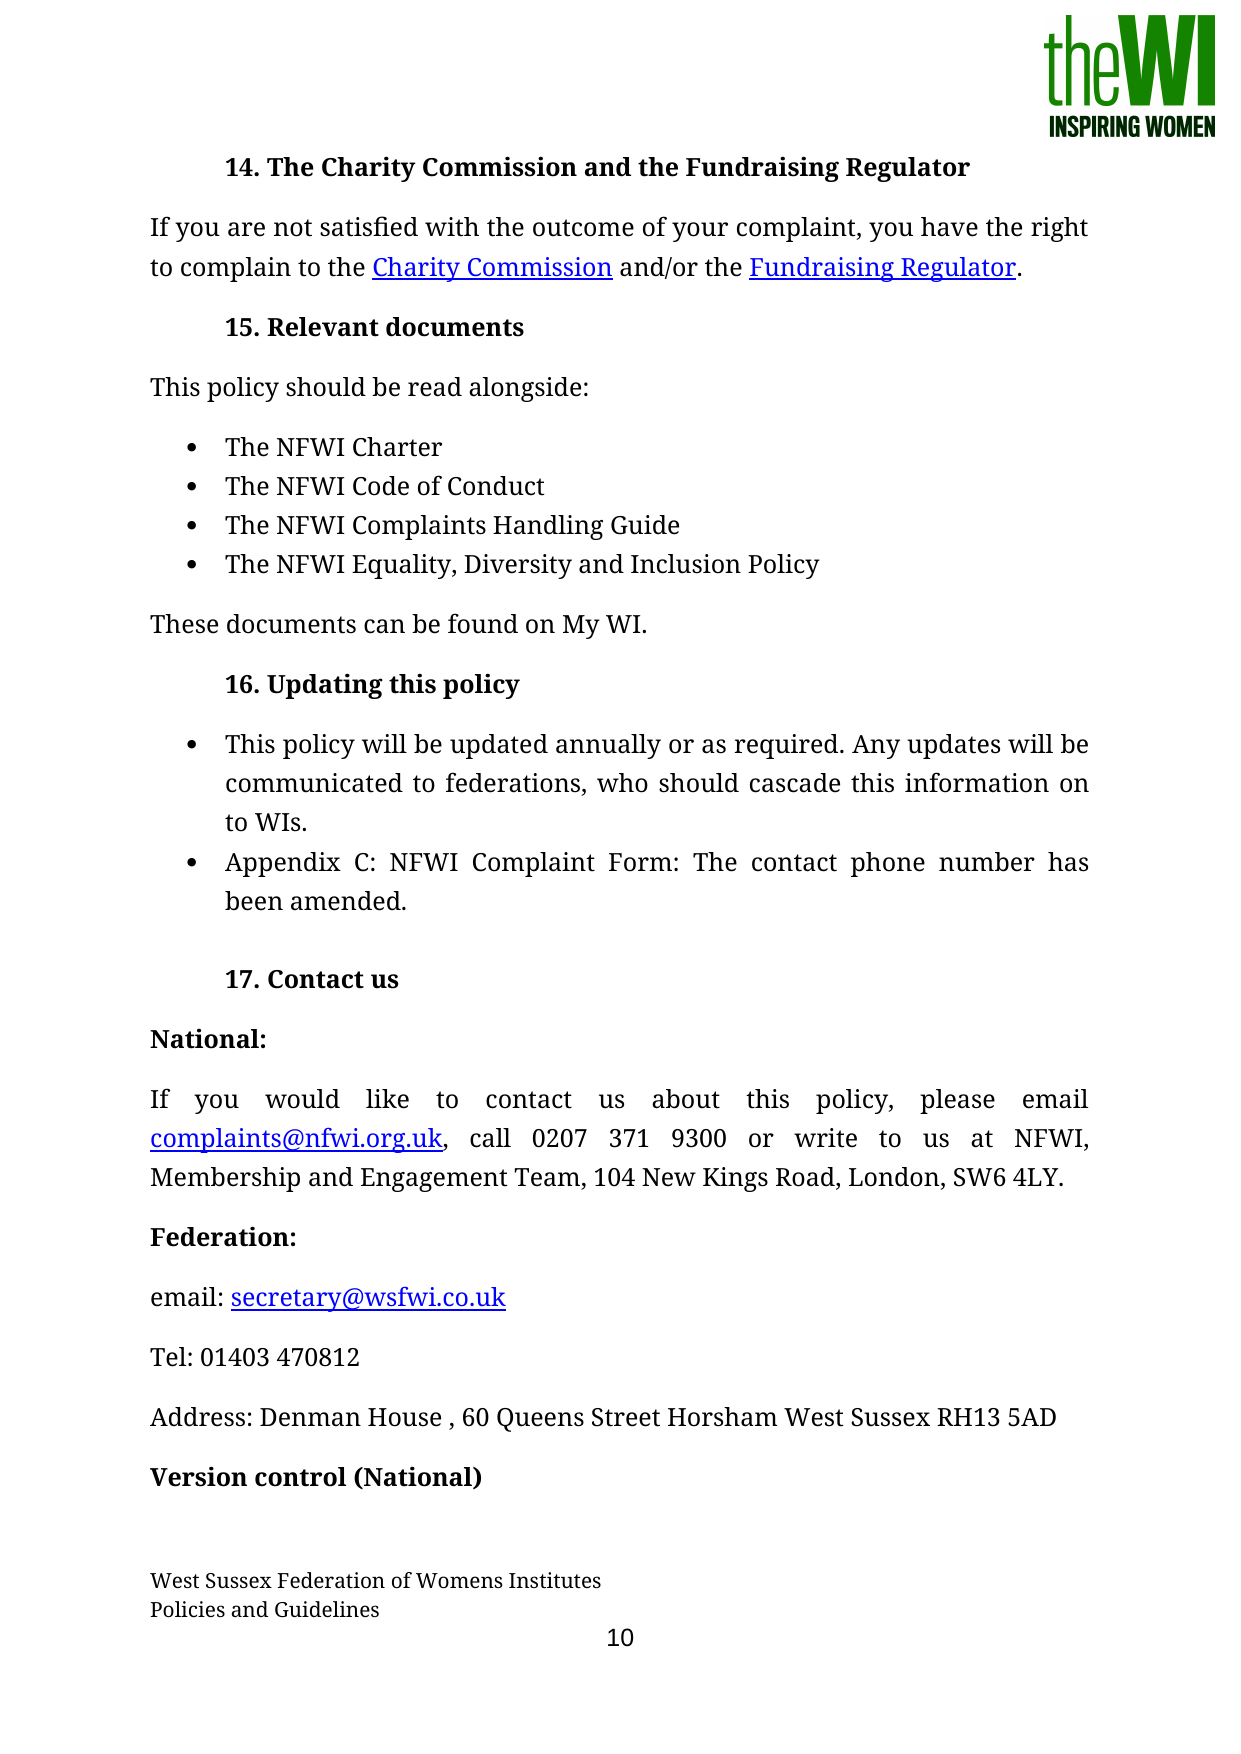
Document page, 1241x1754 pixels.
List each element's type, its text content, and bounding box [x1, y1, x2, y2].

text 15. Relevant documents [150, 309, 1090, 343]
list The NFWI Charter [187, 429, 1090, 463]
text National: [150, 1022, 1090, 1056]
text If you would like to contact us about this policy, please email complaints@nfwi.org.uk, call 0207 371 9300 or write to us at NFWI, Membership and Engagement Team, 104 New Kings Road, London, SW6 4LY. [150, 1082, 1090, 1194]
text Federation: [150, 1220, 1090, 1254]
picture [1044, 15, 1215, 137]
list The NFWI Code of Conduct [187, 468, 1090, 502]
text If you are not satisfied with the outcome of your complaint, you have the right to complain to the Charity Commission and/or the Fundraising Regulator. [150, 210, 1090, 283]
list This policy will be updated annually or as required. Any updates will be communicated to federations, who should cascade this information on to WIs. [187, 727, 1090, 839]
text 14. The Charity Commission and the Fundraising Regulator [150, 150, 1090, 184]
text 16. Updating this policy [150, 667, 1090, 701]
text email: secretary@wsfwi.co.uk [150, 1280, 1090, 1314]
text Tel: 01403 470812 [150, 1340, 1090, 1374]
list The NFWI Complaints Handling Guide [187, 507, 1090, 542]
text This policy should be read alongside: [150, 369, 1090, 403]
text These documents can be found on My WI. [150, 607, 1090, 641]
list 17. Contact us [150, 962, 1090, 996]
text Version control (National) [150, 1460, 1090, 1494]
text Address: Denman House , 60 Queens Street Horsham West Sussex RH13 5AD [150, 1400, 1090, 1434]
list Appendix C: NFWI Complaint Form: The contact phone number has been amended. [187, 844, 1090, 917]
list The NFWI Equality, Diversity and Inclusion Policy [187, 547, 1090, 581]
